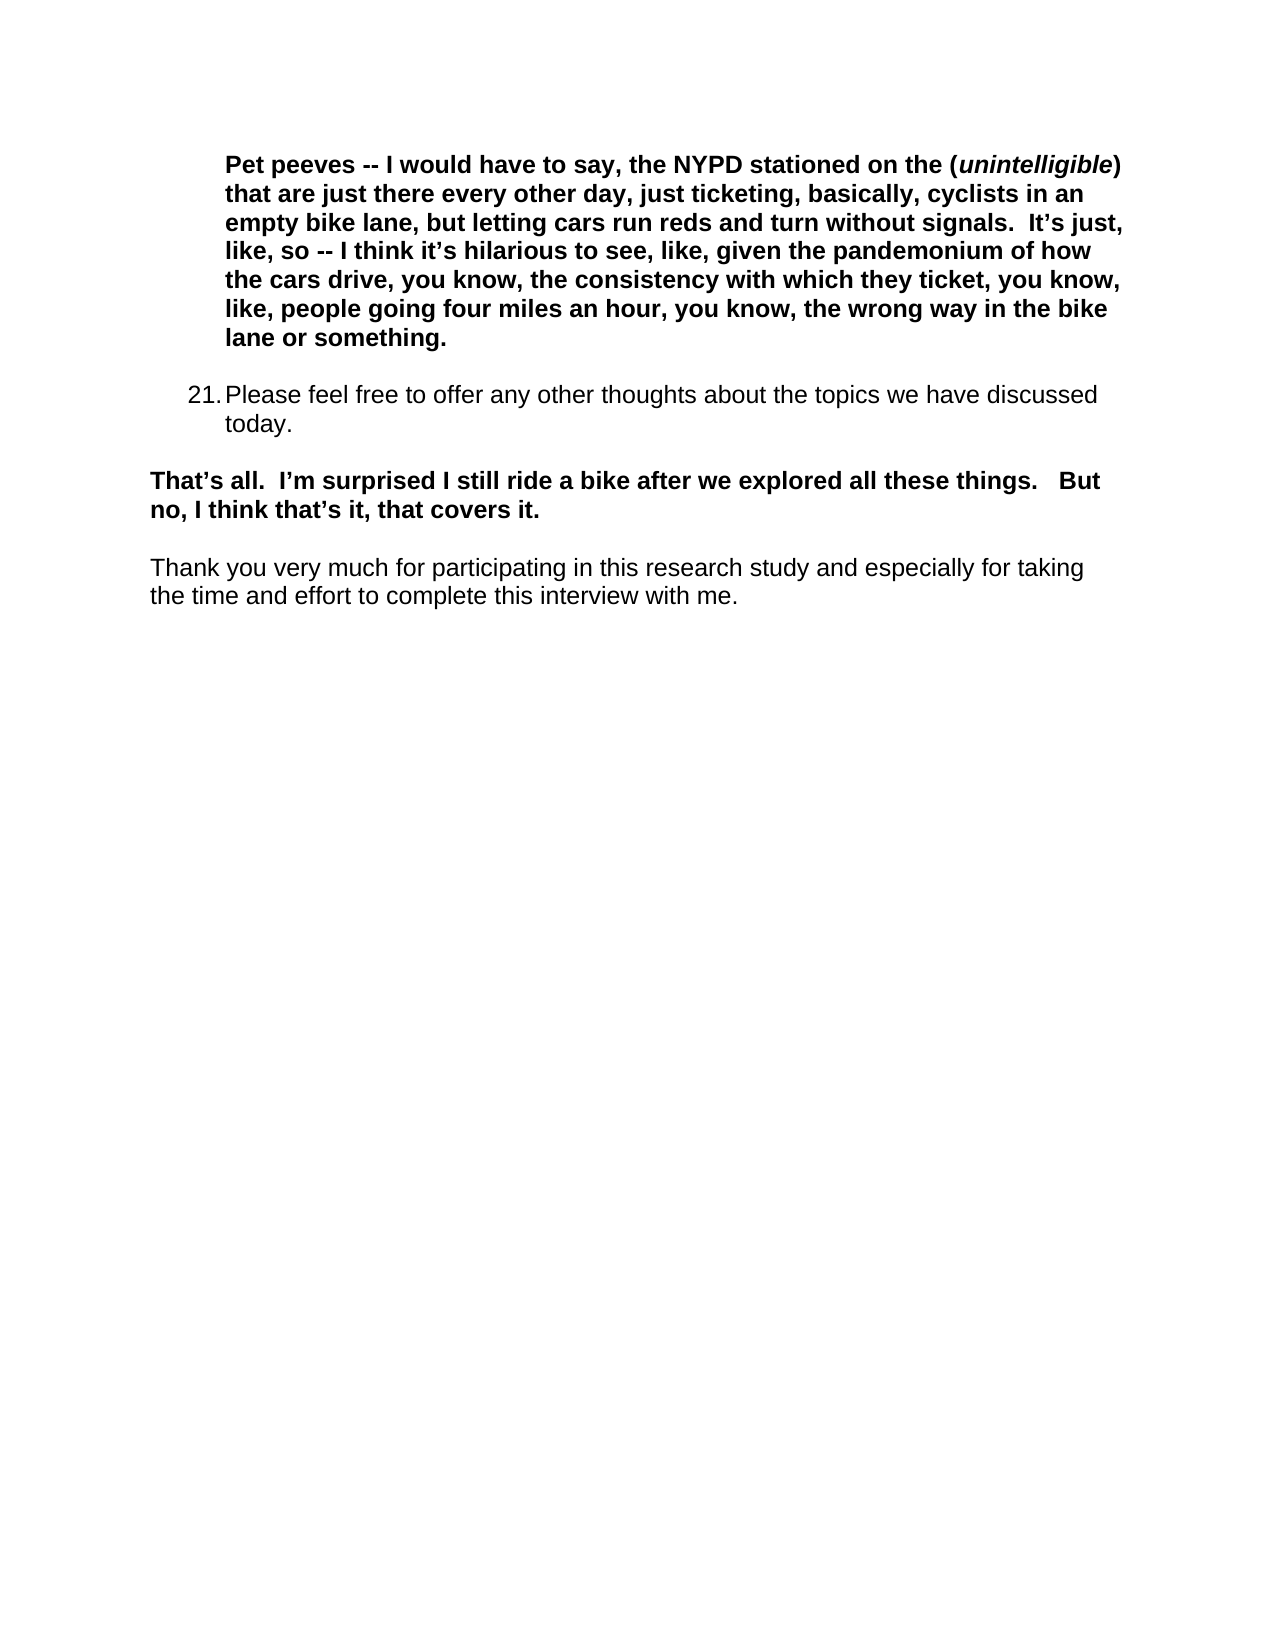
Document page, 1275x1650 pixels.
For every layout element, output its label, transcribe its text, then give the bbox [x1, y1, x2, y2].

text Thank you very much for participating in this research study and especially for taking the time and effort to complete this interview with me. [150, 552, 1125, 610]
list Pet peeves -- I would have to say, the NYPD stationed on the (unintelligible) that are just there every other day, just ticketing, basically, cyclists in an empty bike lane, but letting cars run reds and turn without signals. It’s just, like, so -- I think it’s hilarious to see, like, given the pandemonium of how the cars drive, you know, the consistency with which they ticket, you know, like, people going four miles an hour, you know, the wrong way in the bike lane or something. [225, 150, 1125, 351]
text That’s all. I’m surprised I still ride a bike after we explored all these things. But no, I think that’s it, that covers it. [150, 466, 1125, 524]
list Please feel free to offer any other thoughts about the topics we have discussed today. [187, 380, 1125, 437]
